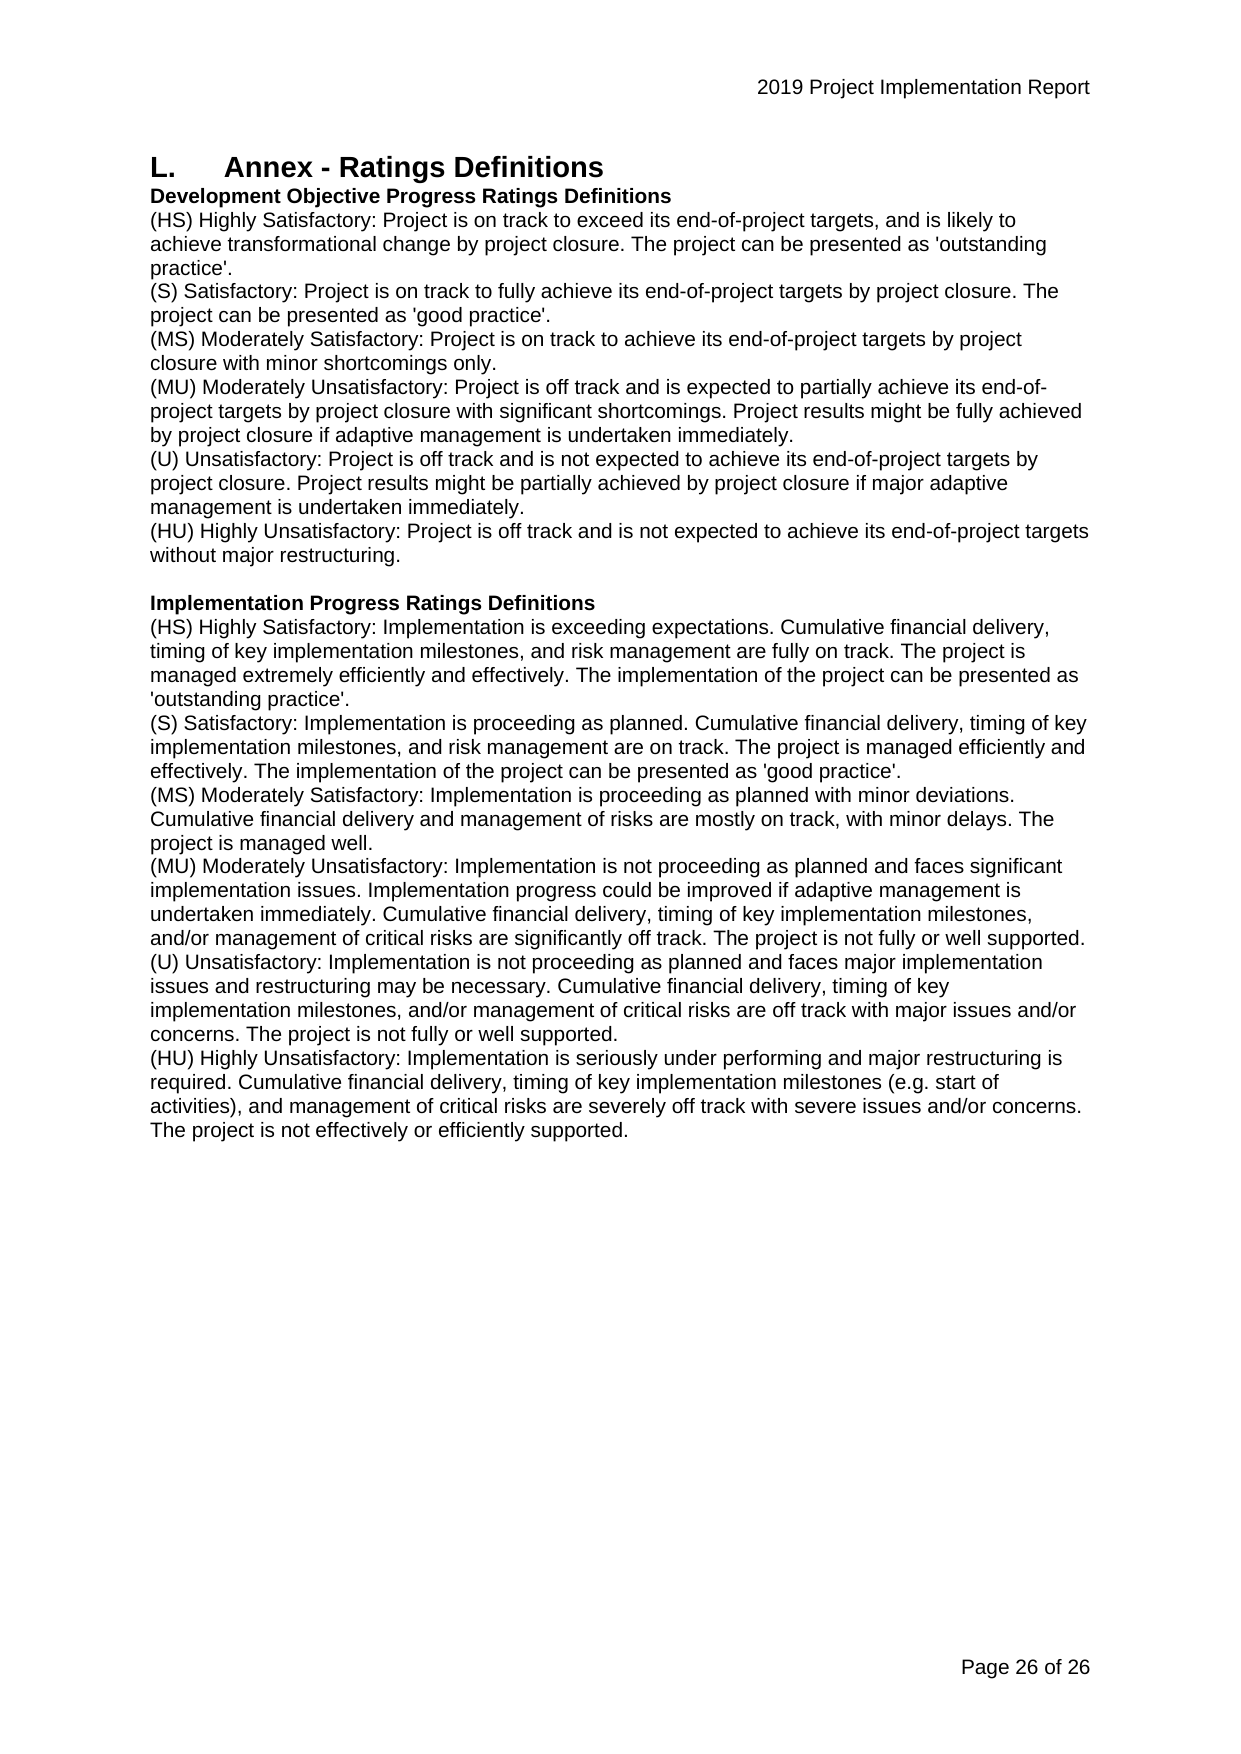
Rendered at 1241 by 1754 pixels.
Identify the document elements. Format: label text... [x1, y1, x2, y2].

text (U) Unsatisfactory: Project is off track and is not expected to achieve its end-of-project targets by project closure. Project results might be partially achieved by project closure if major adaptive management is undertaken immediately. [150, 447, 1090, 519]
text (HU) Highly Unsatisfactory: Implementation is seriously under performing and major restructuring is required. Cumulative financial delivery, timing of key implementation milestones (e.g. start of activities), and management of critical risks are severely off track with severe issues and/or concerns. The project is not effectively or efficiently supported. [150, 1046, 1090, 1142]
text (HS) Highly Satisfactory: Implementation is exceeding expectations. Cumulative financial delivery, timing of key implementation milestones, and risk management are fully on track. The project is managed extremely efficiently and effectively. The implementation of the project can be presented as 'outstanding practice'. [150, 615, 1090, 711]
text (MS) Moderately Satisfactory: Implementation is proceeding as planned with minor deviations. Cumulative financial delivery and management of risks are mostly on track, with minor delays. The project is managed well. [150, 782, 1090, 854]
text Implementation Progress Ratings Definitions [150, 591, 1090, 615]
text Development Objective Progress Ratings Definitions [150, 183, 1090, 207]
text (MU) Moderately Unsatisfactory: Implementation is not proceeding as planned and faces significant implementation issues. Implementation progress could be improved if adaptive management is undertaken immediately. Cumulative financial delivery, timing of key implementation milestones, and/or management of critical risks are significantly off track. The project is not fully or well supported. [150, 854, 1090, 950]
text (U) Unsatisfactory: Implementation is not proceeding as planned and faces major implementation issues and restructuring may be necessary. Cumulative financial delivery, timing of key implementation milestones, and/or management of critical risks are off track with major issues and/or concerns. The project is not fully or well supported. [150, 950, 1090, 1046]
text (HU) Highly Unsatisfactory: Project is off track and is not expected to achieve its end-of-project targets without major restructuring. [150, 519, 1090, 567]
subtitle Annex - Ratings Definitions [150, 150, 1090, 183]
text (MU) Moderately Unsatisfactory: Project is off track and is expected to partially achieve its end-of-project targets by project closure with significant shortcomings. Project results might be fully achieved by project closure if adaptive management is undertaken immediately. [150, 375, 1090, 447]
text (HS) Highly Satisfactory: Project is on track to exceed its end-of-project targets, and is likely to achieve transformational change by project closure. The project can be presented as 'outstanding practice'. [150, 207, 1090, 279]
text (MS) Moderately Satisfactory: Project is on track to achieve its end-of-project targets by project closure with minor shortcomings only. [150, 327, 1090, 375]
text (S) Satisfactory: Implementation is proceeding as planned. Cumulative financial delivery, timing of key implementation milestones, and risk management are on track. The project is managed efficiently and effectively. The implementation of the project can be presented as 'good practice'. [150, 711, 1090, 782]
text (S) Satisfactory: Project is on track to fully achieve its end-of-project targets by project closure. The project can be presented as 'good practice'. [150, 279, 1090, 327]
